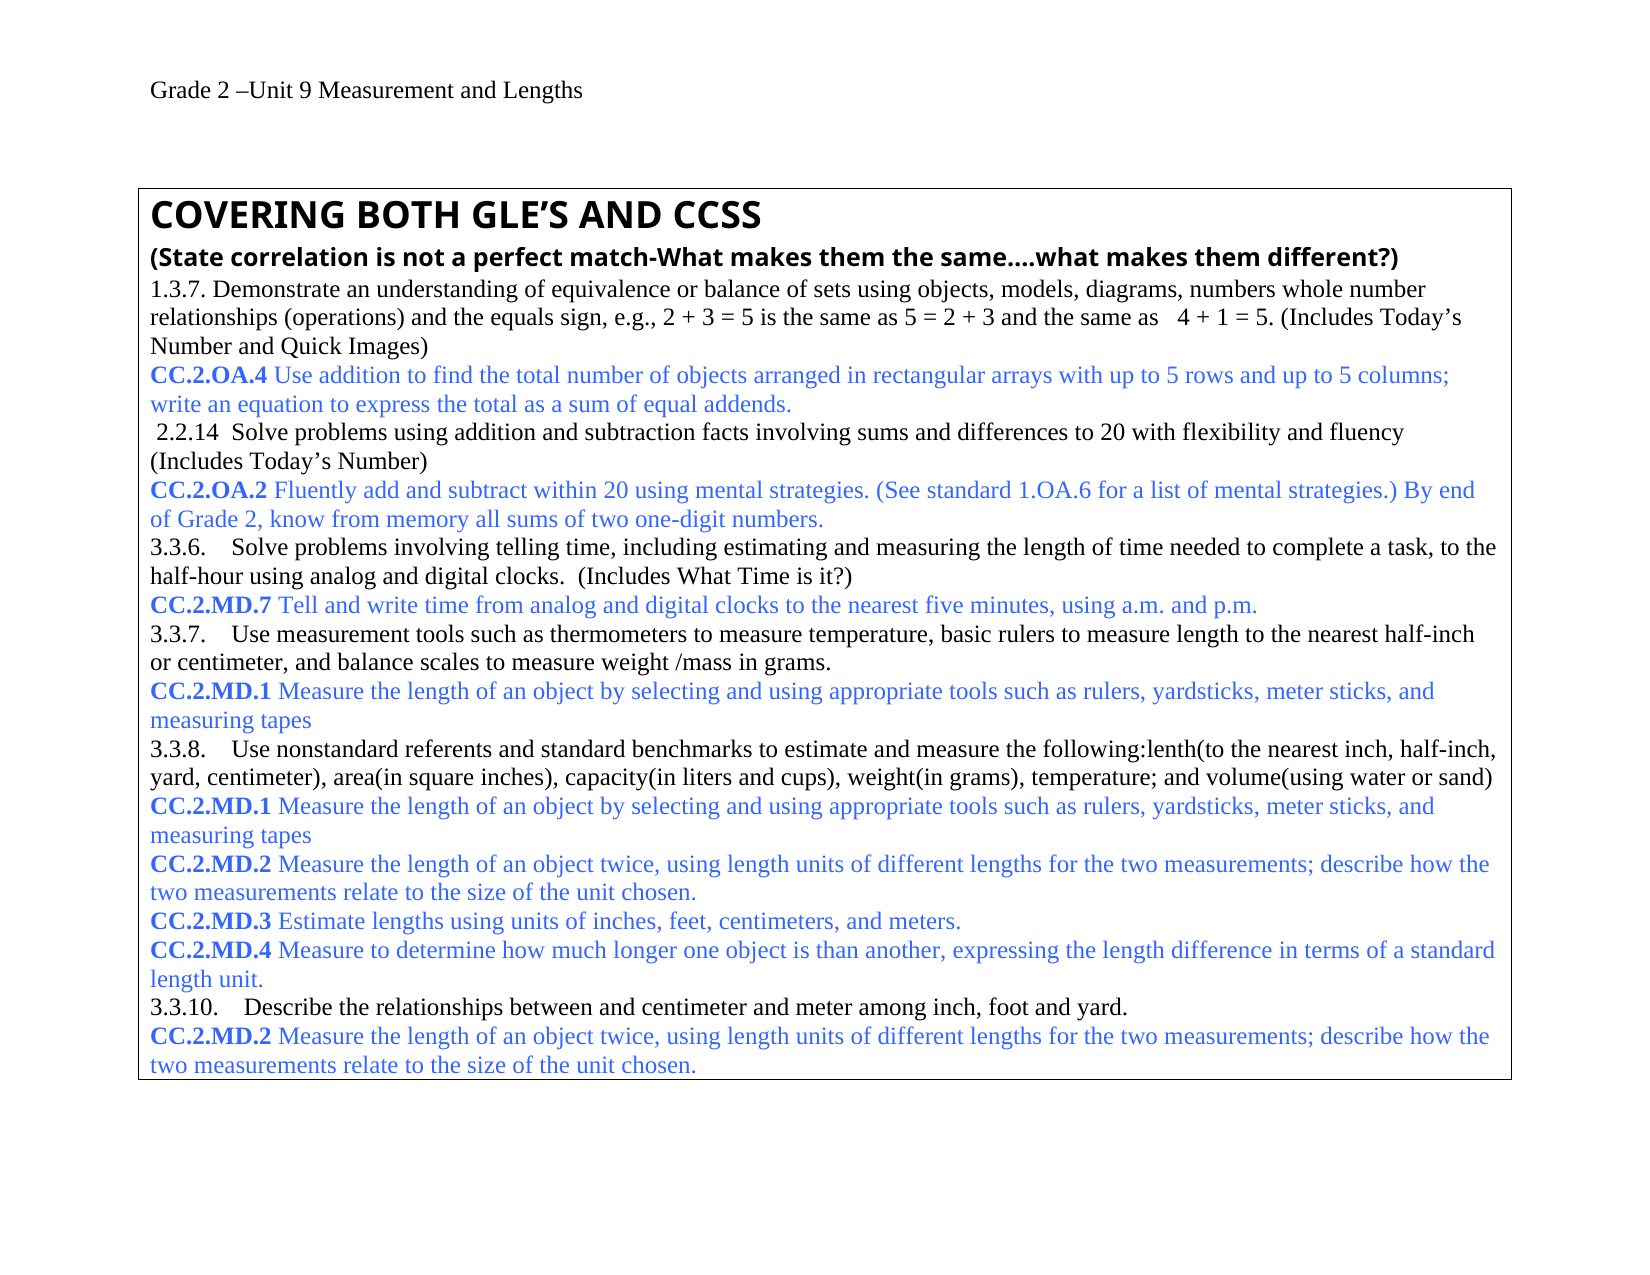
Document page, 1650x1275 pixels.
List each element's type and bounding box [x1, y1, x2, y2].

table_header [139, 189, 1511, 1079]
